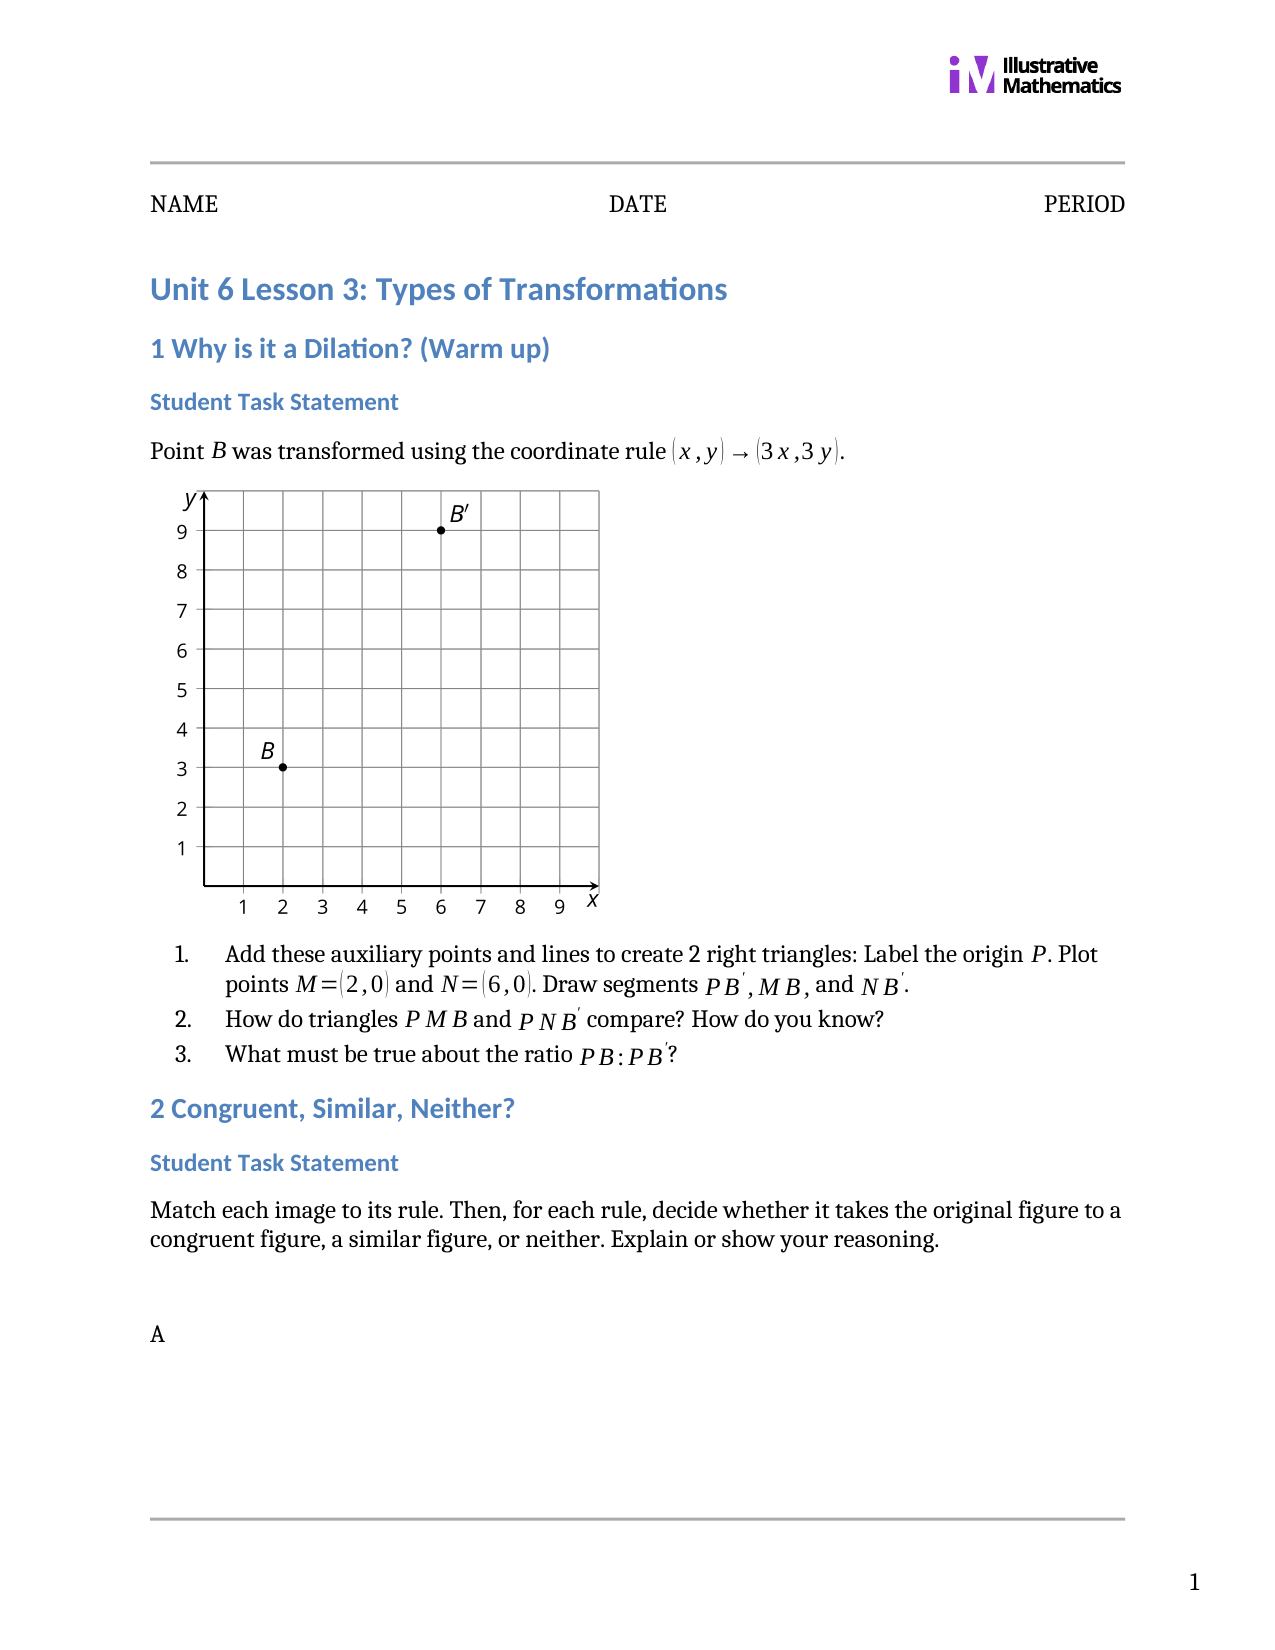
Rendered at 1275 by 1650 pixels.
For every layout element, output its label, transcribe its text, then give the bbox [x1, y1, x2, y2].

text Match each image to its rule. Then, for each rule, decide whether it takes the original figure to a congruent figure, a similar figure, or neither. Explain or show your reasoning. [150, 1196, 1125, 1254]
picture [168, 485, 607, 922]
subtitle Unit 6 Lesson 3: Types of Transformations [150, 268, 1125, 309]
picture [949, 55, 1121, 93]
text Point was transformed using the coordinate rule . [150, 436, 1125, 466]
subtitle Student Task Statement [150, 1147, 1125, 1177]
list Add these auxiliary points and lines to create 2 right triangles: Label the origin . Plot points and . Draw segments and . [175, 940, 1125, 1000]
subtitle 2 Congruent, Similar, Neither? [150, 1091, 1125, 1126]
subtitle 1 Why is it a Dilation? (Warm up) [150, 330, 1125, 366]
list What must be true about the ratio ? [175, 1038, 1125, 1070]
text A [150, 1320, 1125, 1349]
subtitle Student Task Statement [150, 386, 1125, 417]
list How do triangles and compare? How do you know? [175, 1004, 1125, 1035]
